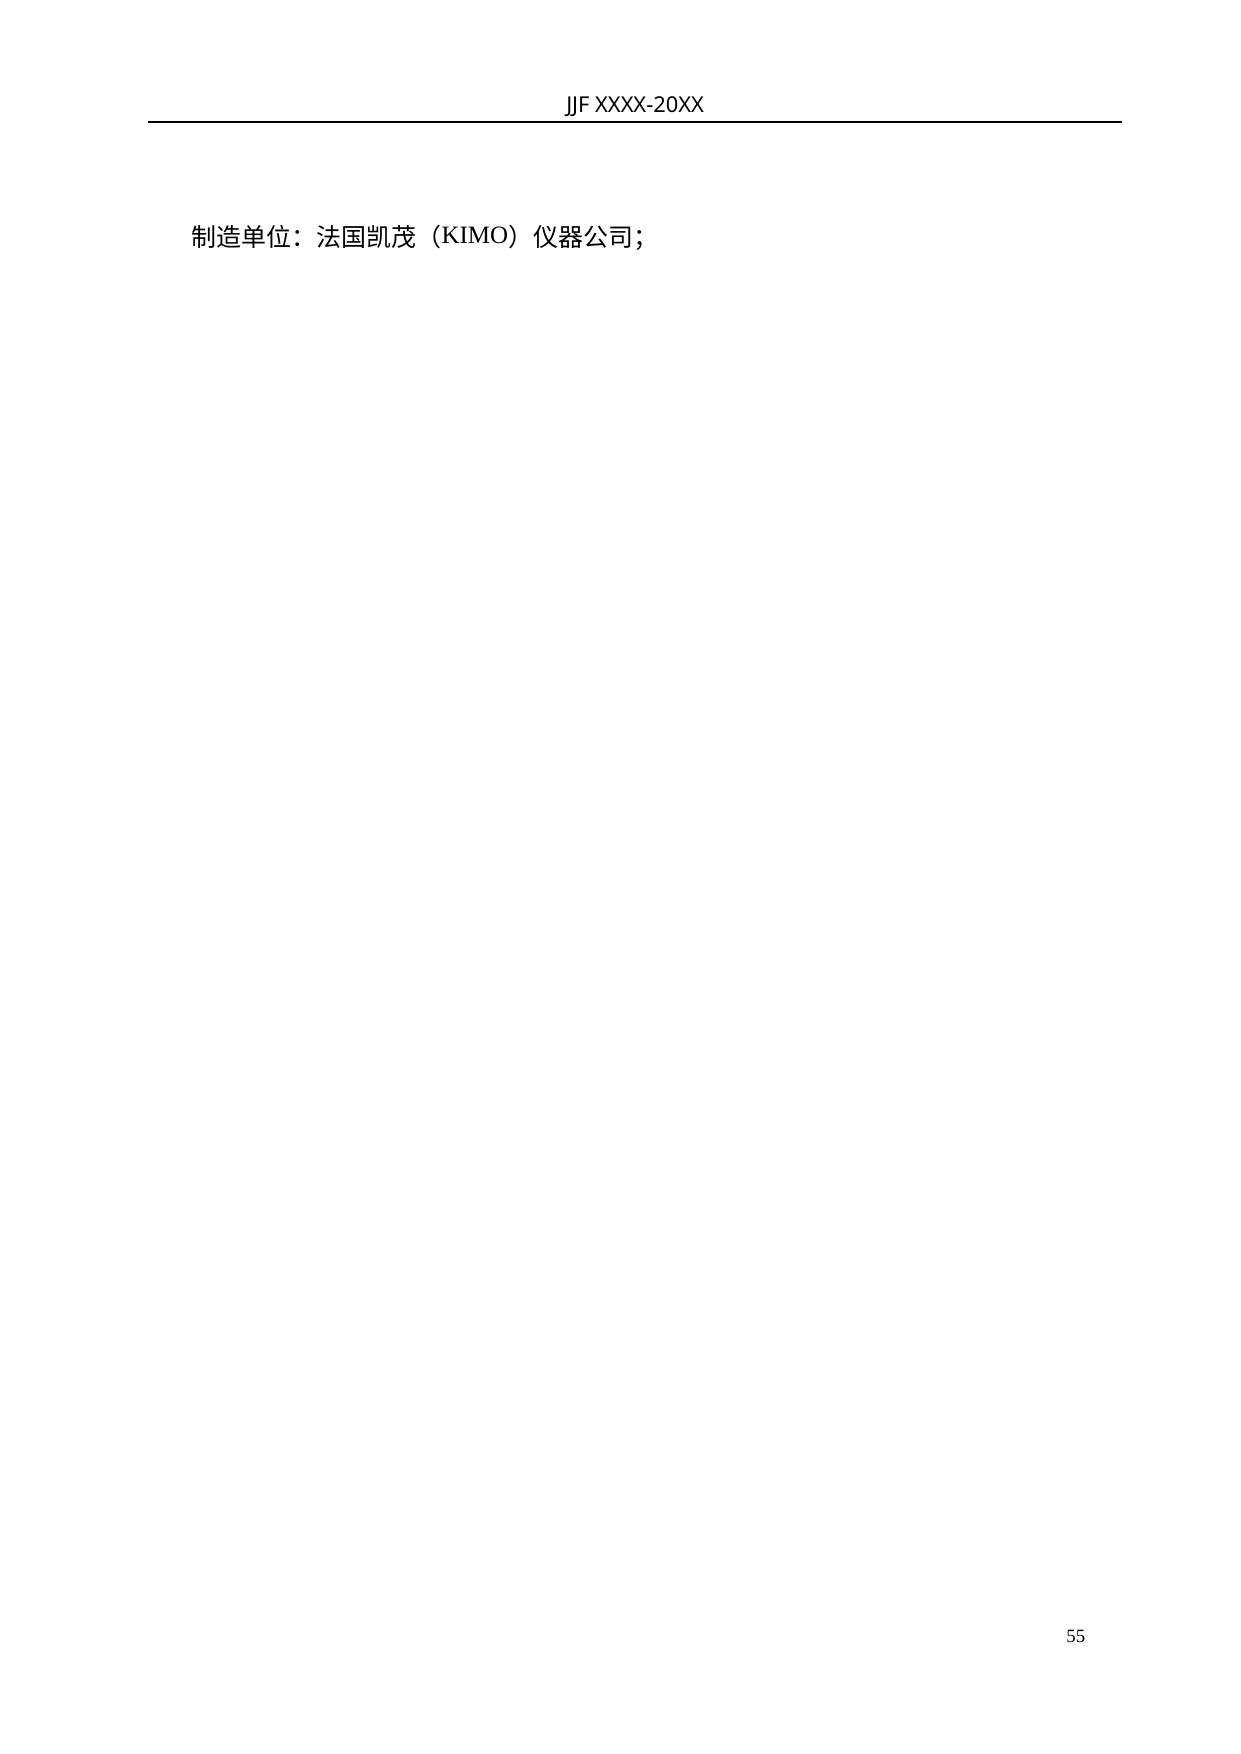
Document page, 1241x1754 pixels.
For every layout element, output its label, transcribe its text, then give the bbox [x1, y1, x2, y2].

text 制造单位：法国凯茂（KIMO）仪器公司； [148, 196, 1122, 261]
